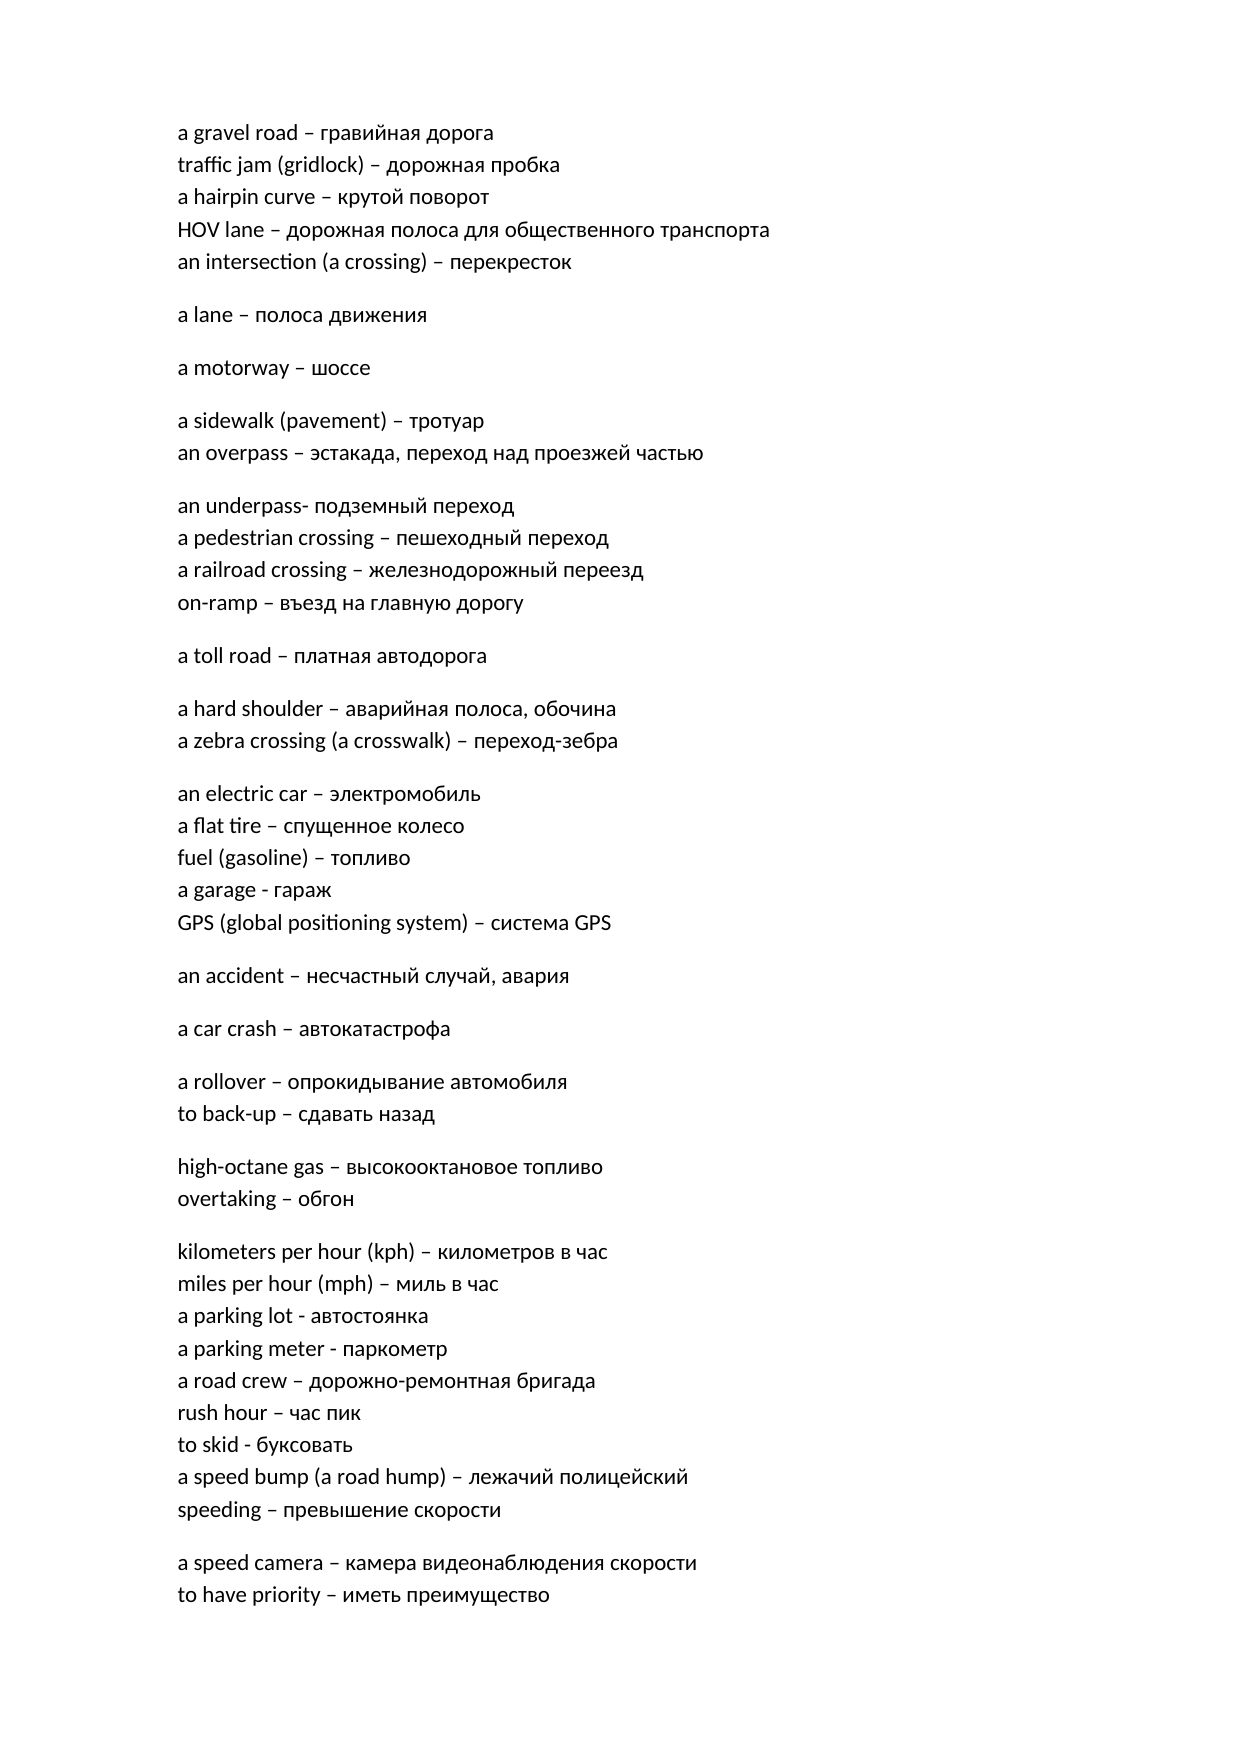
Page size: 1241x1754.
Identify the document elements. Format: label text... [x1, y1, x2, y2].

text high-octane gas – высокооктановое топливо overtaking – обгон [177, 1152, 1152, 1212]
text a car crash – автокатастрофа [177, 1014, 1152, 1042]
text a lane – полоса движения [177, 300, 1152, 328]
text an accident – несчастный случай, авария [177, 961, 1152, 989]
text an underpass- подземный переход a pedestrian crossing – пешеходный переход a railroad crossing – железнодорожный переезд on-ramp – въезд на главную дорогу [177, 491, 1152, 616]
text kilometers per hour (kph) – километров в час miles per hour (mph) – миль в час a parking lot - автостоянка a parking meter - паркометр a road crew – дорожно-ремонтная бригада rush hour – час пик to skid - буксовать a speed bump (a road hump) – лежачий полицейский speeding – превышение скорости [177, 1237, 1152, 1523]
text a rollover – опрокидывание автомобиля to back-up – сдавать назад [177, 1067, 1152, 1127]
text a gravel road – гравийная дорога traffic jam (gridlock) – дорожная пробка a hairpin curve – крутой поворот HOV lane – дорожная полоса для общественного транспорта an intersection (a crossing) – перекресток [177, 118, 1152, 275]
text a motorway – шоссе [177, 353, 1152, 381]
text a sidewalk (pavement) – тротуар an overpass – эстакада, переход над проезжей частью [177, 406, 1152, 466]
text a speed camera – камера видеонаблюдения скорости to have priority – иметь преимущество [177, 1548, 1152, 1608]
text a hard shoulder – аварийная полоса, обочина a zebra crossing (a crosswalk) – переход-зебра [177, 694, 1152, 754]
text an electric car – электромобиль a flat tire – спущенное колесо fuel (gasoline) – топливо a garage - гараж GPS (global positioning system) – система GPS [177, 779, 1152, 936]
text a toll road – платная автодорога [177, 641, 1152, 669]
